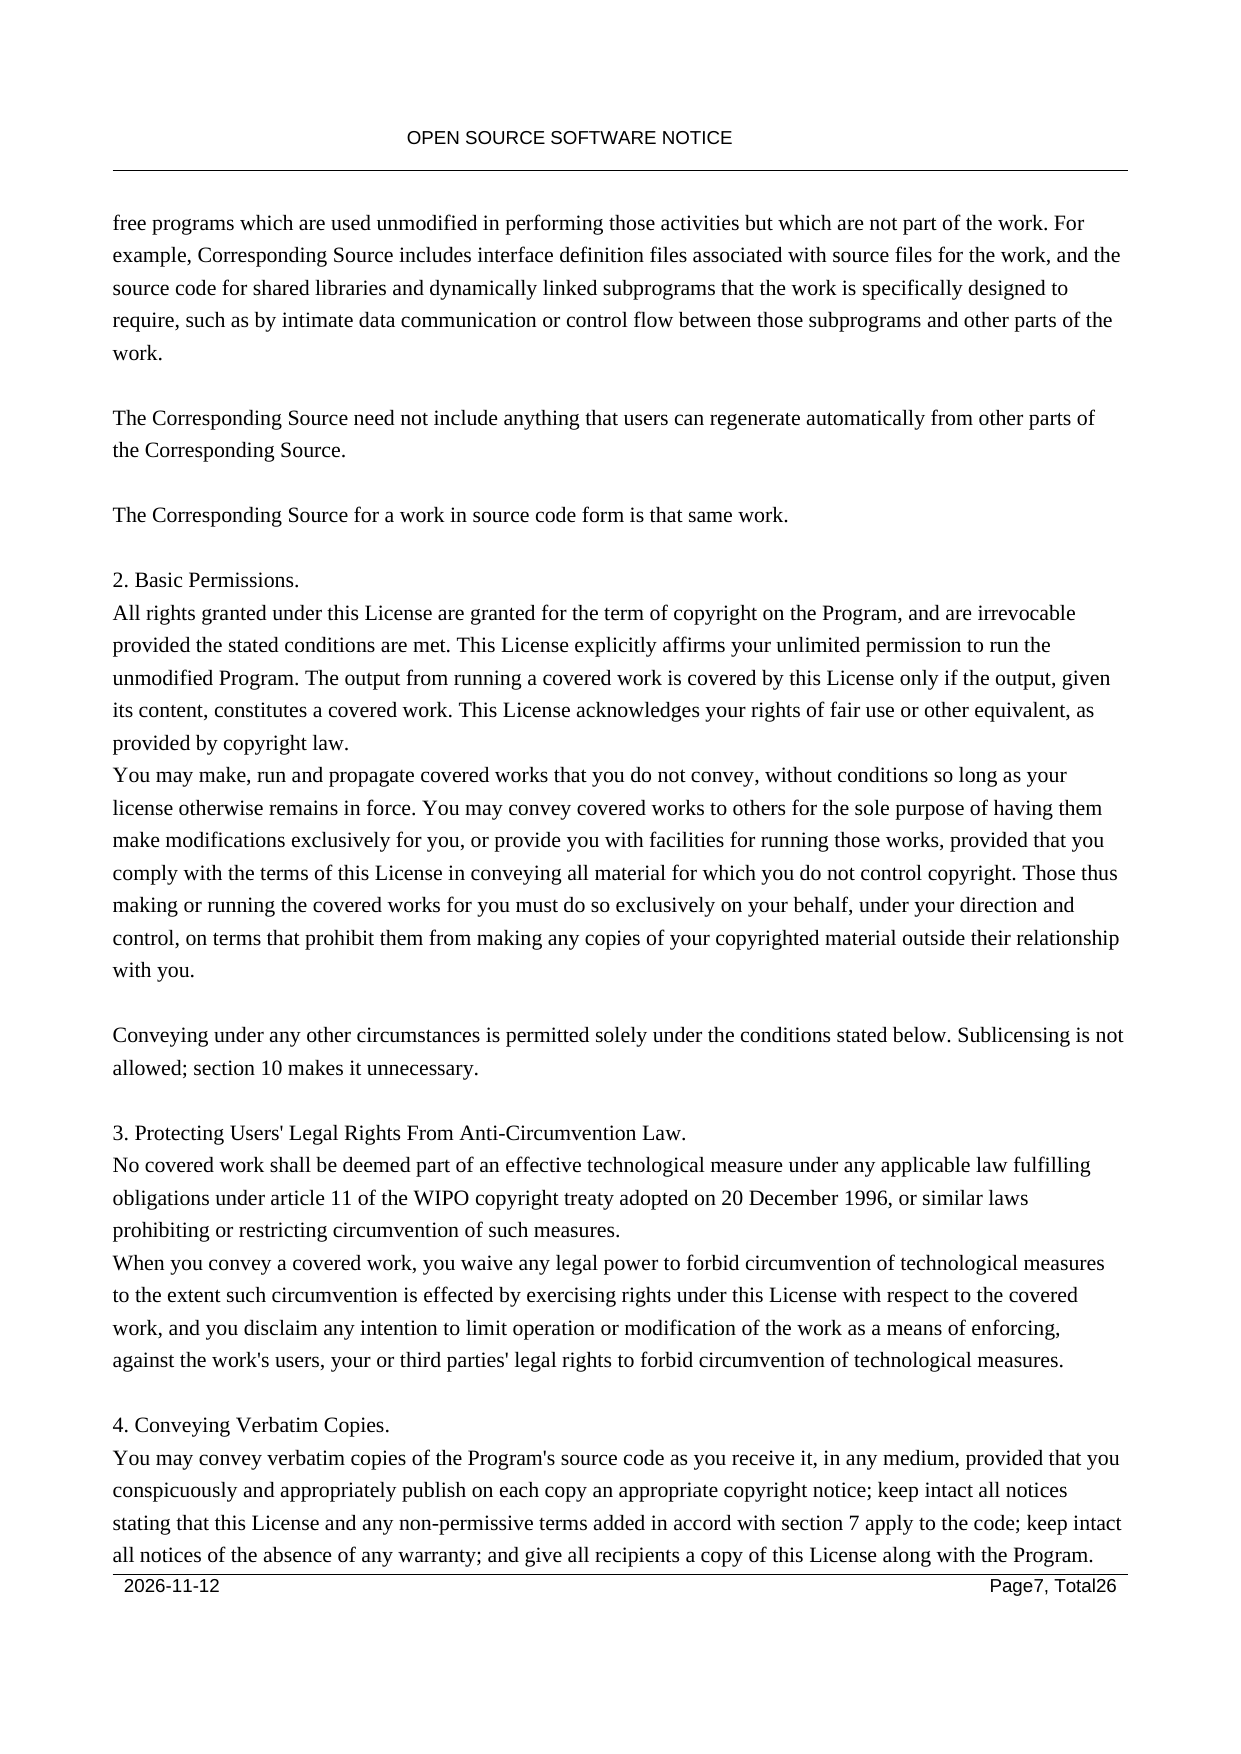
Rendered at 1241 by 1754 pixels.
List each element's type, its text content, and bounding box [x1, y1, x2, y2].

text You may make, run and propagate covered works that you do not convey, without conditions so long as your license otherwise remains in force. You may convey covered works to others for the sole purpose of having them make modifications exclusively for you, or provide you with facilities for running those works, provided that you comply with the terms of this License in conveying all material for which you do not control copyright. Those thus making or running the covered works for you must do so exclusively on your behalf, under your direction and control, on terms that prohibit them from making any copies of your copyrighted material outside their relationship with you. [112, 759, 1128, 986]
text 3. Protecting Users' Legal Rights From Anti-Circumvention Law. [112, 1116, 1128, 1149]
text The Corresponding Source need not include anything that users can regenerate automatically from other parts of the Corresponding Source. [112, 401, 1128, 466]
text No covered work shall be deemed part of an effective technological measure under any applicable law fulfilling obligations under article 11 of the WIPO copyright treaty adopted on 20 December 1996, or similar laws prohibiting or restricting circumvention of such measures. [112, 1149, 1128, 1246]
text All rights granted under this License are granted for the term of copyright on the Program, and are irrevocable provided the stated conditions are met. This License explicitly affirms your unlimited permission to run the unmodified Program. The output from running a covered work is covered by this License only if the output, given its content, constitutes a covered work. This License acknowledges your rights of fair use or other equivalent, as provided by copyright law. [112, 596, 1128, 759]
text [112, 206, 1128, 369]
text The Corresponding Source for a work in source code form is that same work. [112, 499, 1128, 531]
text 4. Conveying Verbatim Copies. [112, 1409, 1128, 1441]
text Conveying under any other circumstances is permitted solely under the conditions stated below. Sublicensing is not allowed; section 10 makes it unnecessary. [112, 1019, 1128, 1084]
text When you convey a covered work, you waive any legal power to forbid circumvention of technological measures to the extent such circumvention is effected by exercising rights under this License with respect to the covered work, and you disclaim any intention to limit operation or modification of the work as a means of enforcing, against the work's users, your or third parties' legal rights to forbid circumvention of technological measures. [112, 1246, 1128, 1376]
text 2. Basic Permissions. [112, 564, 1128, 596]
text You may convey verbatim copies of the Program's source code as you receive it, in any medium, provided that you conspicuously and appropriately publish on each copy an appropriate copyright notice; keep intact all notices stating that this License and any non-permissive terms added in accord with section 7 apply to the code; keep intact all notices of the absence of any warranty; and give all recipients a copy of this License along with the Program. [112, 1441, 1128, 1571]
